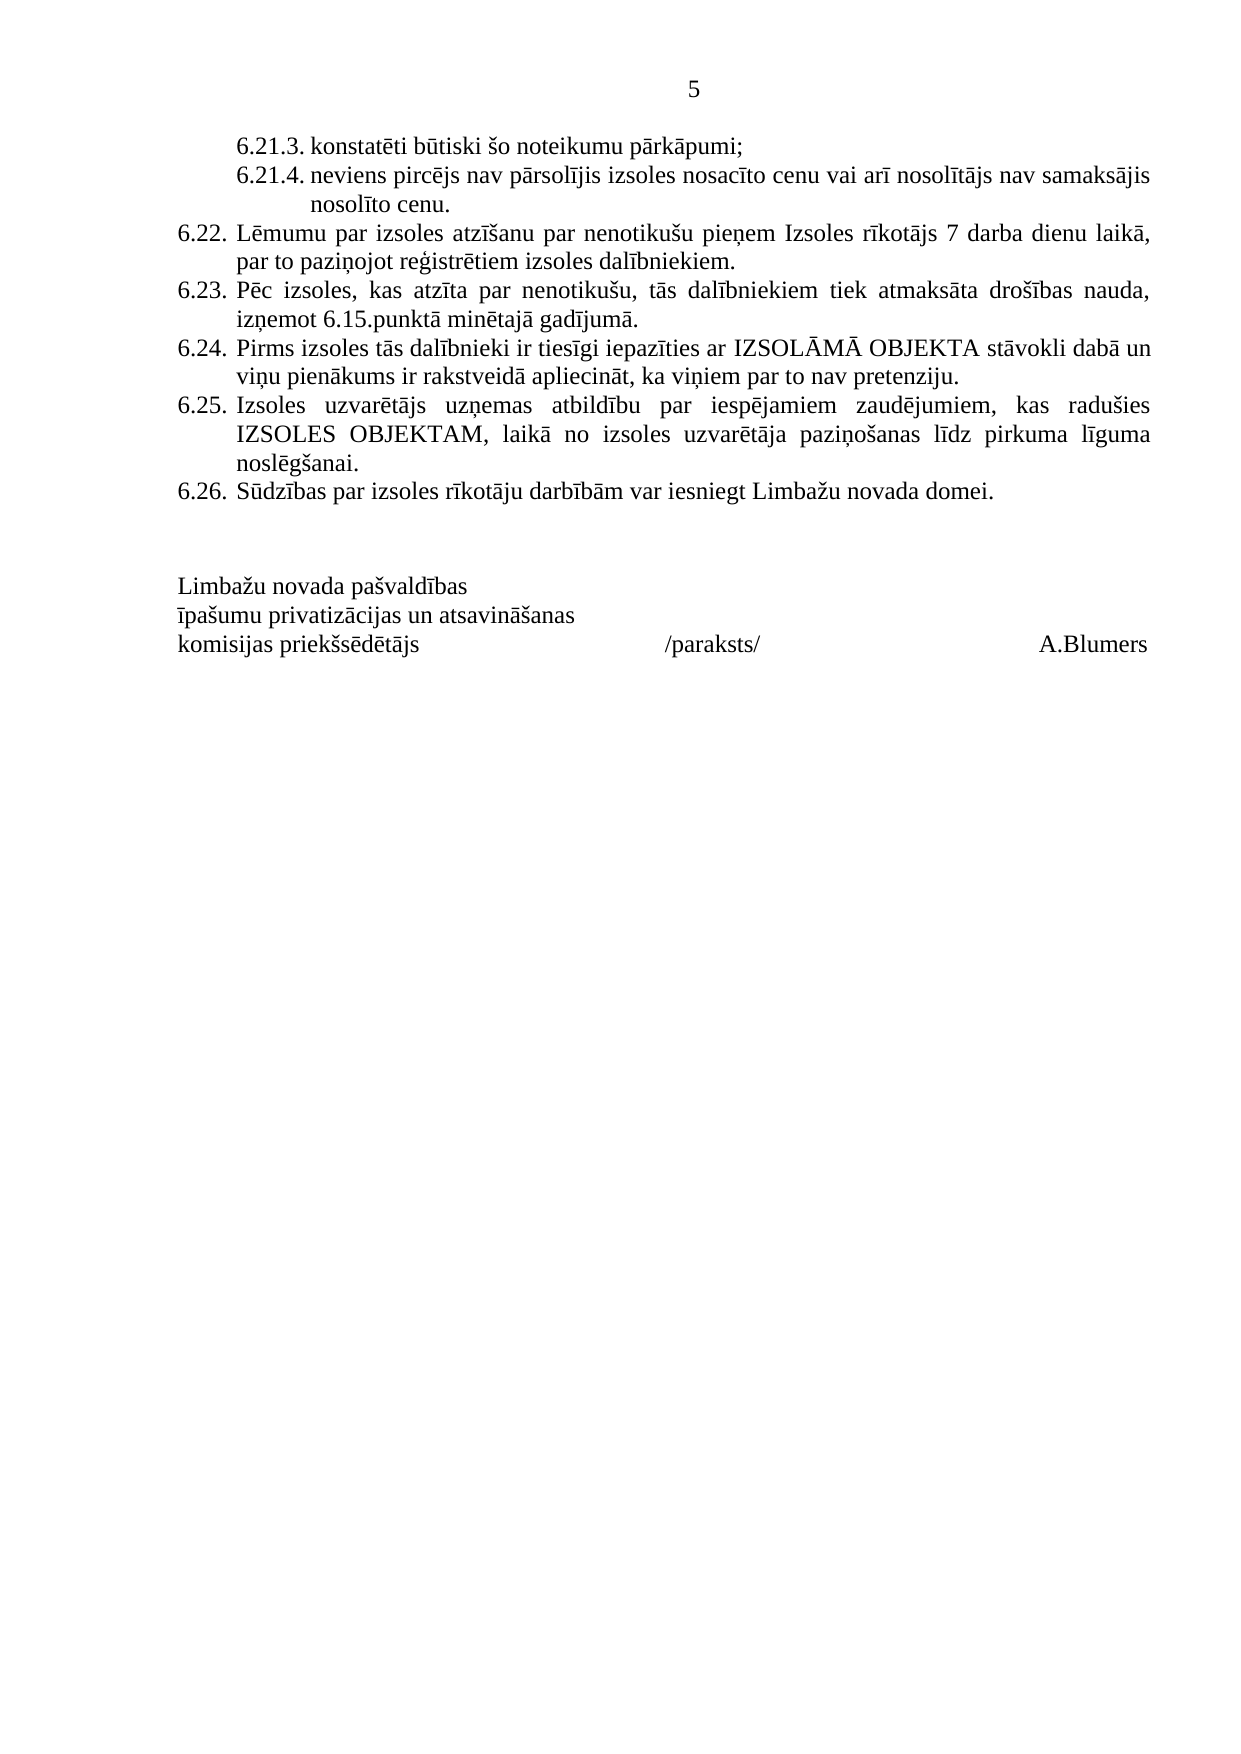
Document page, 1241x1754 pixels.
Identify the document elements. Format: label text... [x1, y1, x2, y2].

list neviens pircējs nav pārsolījis izsoles nosacīto cenu vai arī nosolītājs nav samaksājis nosolīto cenu. [236, 160, 1152, 218]
text īpašumu privatizācijas un atsavināšanas [177, 600, 1152, 629]
list Pēc izsoles, kas atzīta par nenotikušu, tās dalībniekiem tiek atmaksāta drošības nauda, izņemot 6.15.punktā minētajā gadījumā. [177, 275, 1152, 333]
list Sūdzības par izsoles rīkotāju darbībām var iesniegt Limbažu novada domei. [177, 476, 1152, 505]
list konstatēti būtiski šo noteikumu pārkāpumi; [236, 131, 1152, 160]
text Limbažu novada pašvaldības [177, 571, 1152, 600]
list Pirms izsoles tās dalībnieki ir tiesīgi iepazīties ar izsolāmā objekta stāvokli dabā un viņu pienākums ir rakstveidā apliecināt, ka viņiem par to nav pretenziju. [177, 333, 1152, 390]
list Izsoles uzvarētājs uzņemas atbildību par iespējamiem zaudējumiem, kas radušies izsolES objektam, laikā no izsoles uzvarētāja paziņošanas līdz pirkuma līguma noslēgšanai. [177, 390, 1152, 476]
list Lēmumu par izsoles atzīšanu par nenotikušu pieņem Izsoles rīkotājs 7 darba dienu laikā, par to paziņojot reģistrētiem izsoles dalībniekiem. [177, 218, 1152, 275]
text komisijas priekšsēdētājs /paraksts/ A.Blumers [177, 629, 1152, 657]
